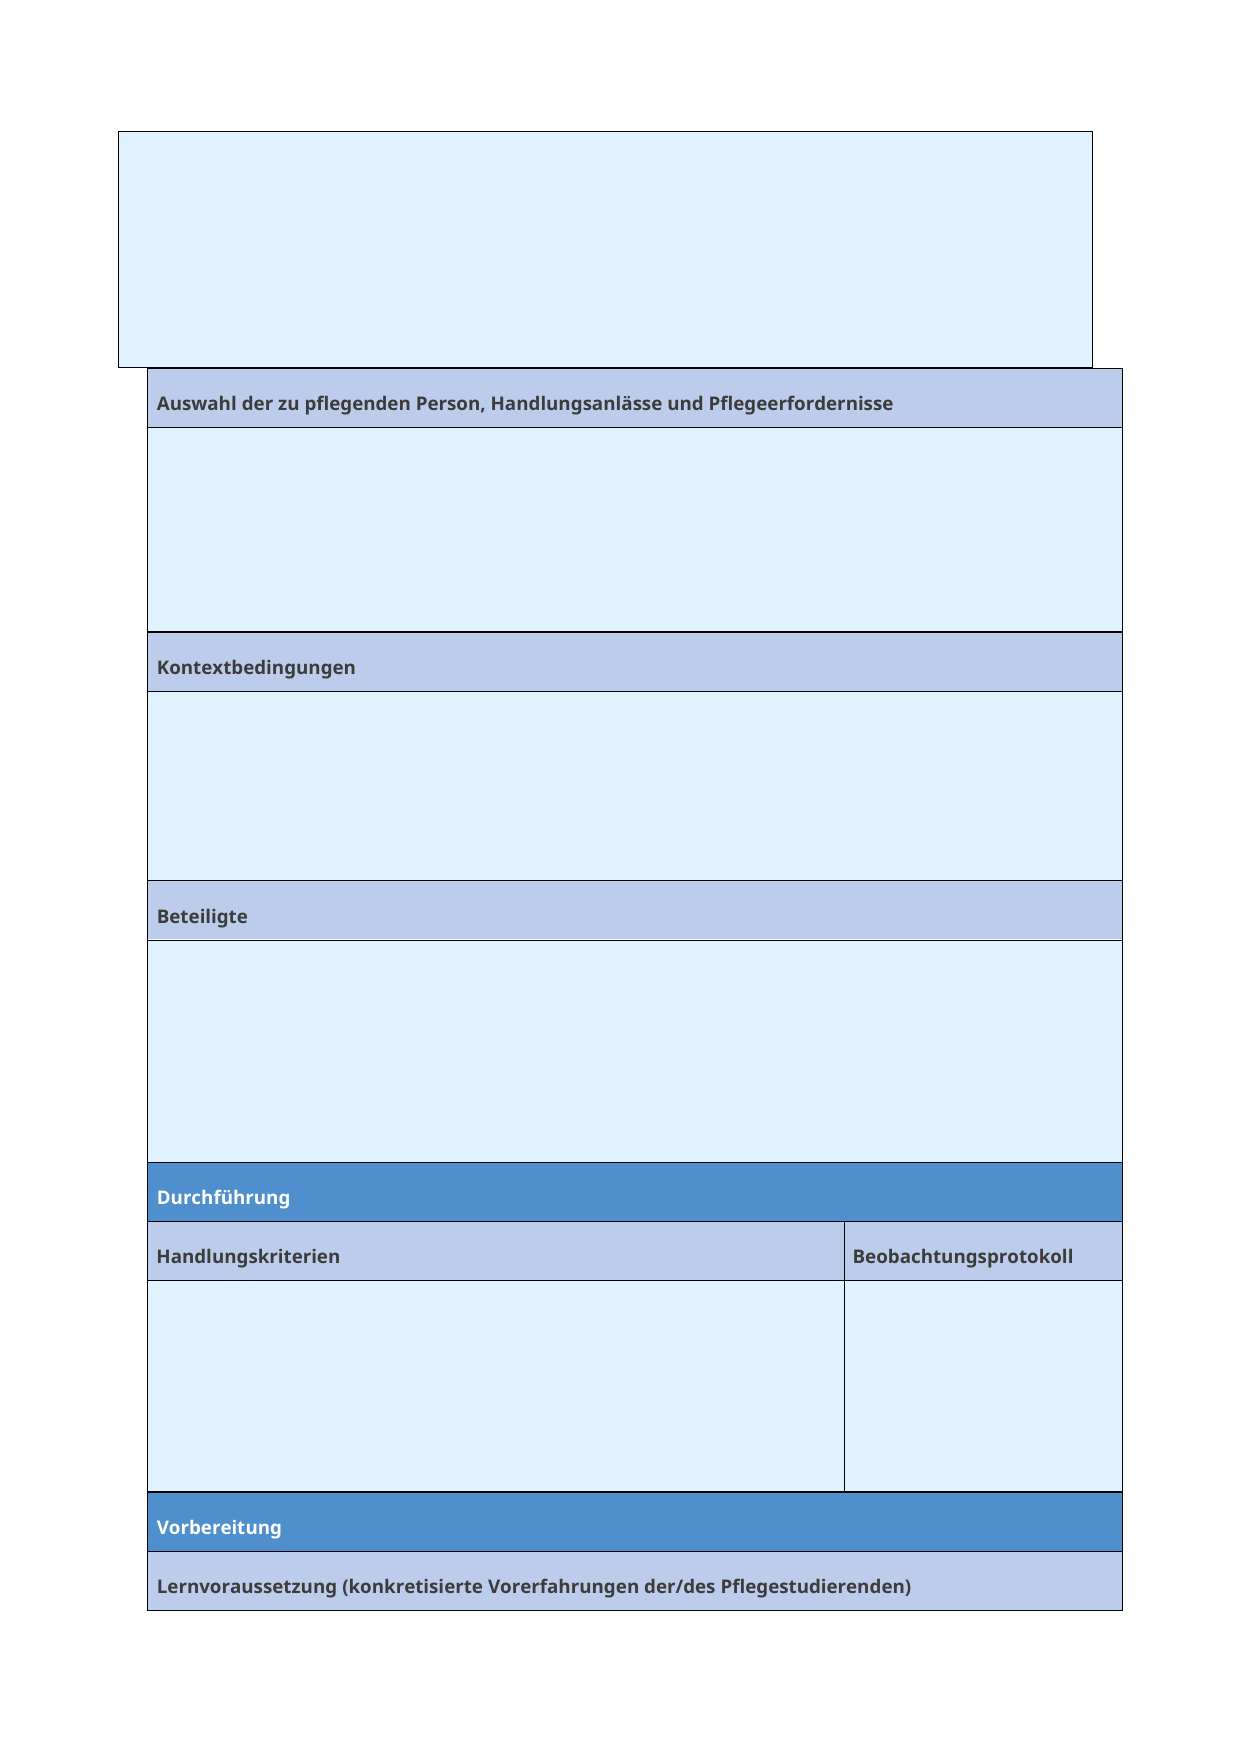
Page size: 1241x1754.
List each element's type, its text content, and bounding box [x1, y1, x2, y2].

table_header Auswahl der zu pflegenden Person, Handlungsanlässe und Pflegeerfordernisse [148, 369, 1122, 427]
table_cell [119, 132, 1092, 367]
table_cell [148, 692, 1122, 880]
table_cell [148, 941, 1122, 1162]
table_cell Handlungskriterien [148, 1222, 844, 1280]
table_cell Durchführung [148, 1163, 1122, 1221]
table_cell Beteiligte [148, 881, 1122, 939]
table_cell Lernvoraussetzung (konkretisierte Vorerfahrungen der/des Pflegestudierenden) [148, 1552, 1122, 1610]
table_cell [148, 428, 1122, 631]
table_cell [845, 1281, 1122, 1491]
table_cell Kontextbedingungen [148, 633, 1122, 691]
table_cell [148, 1281, 844, 1491]
table_cell Vorbereitung [148, 1493, 1122, 1551]
table_cell Beobachtungsprotokoll [845, 1222, 1122, 1280]
